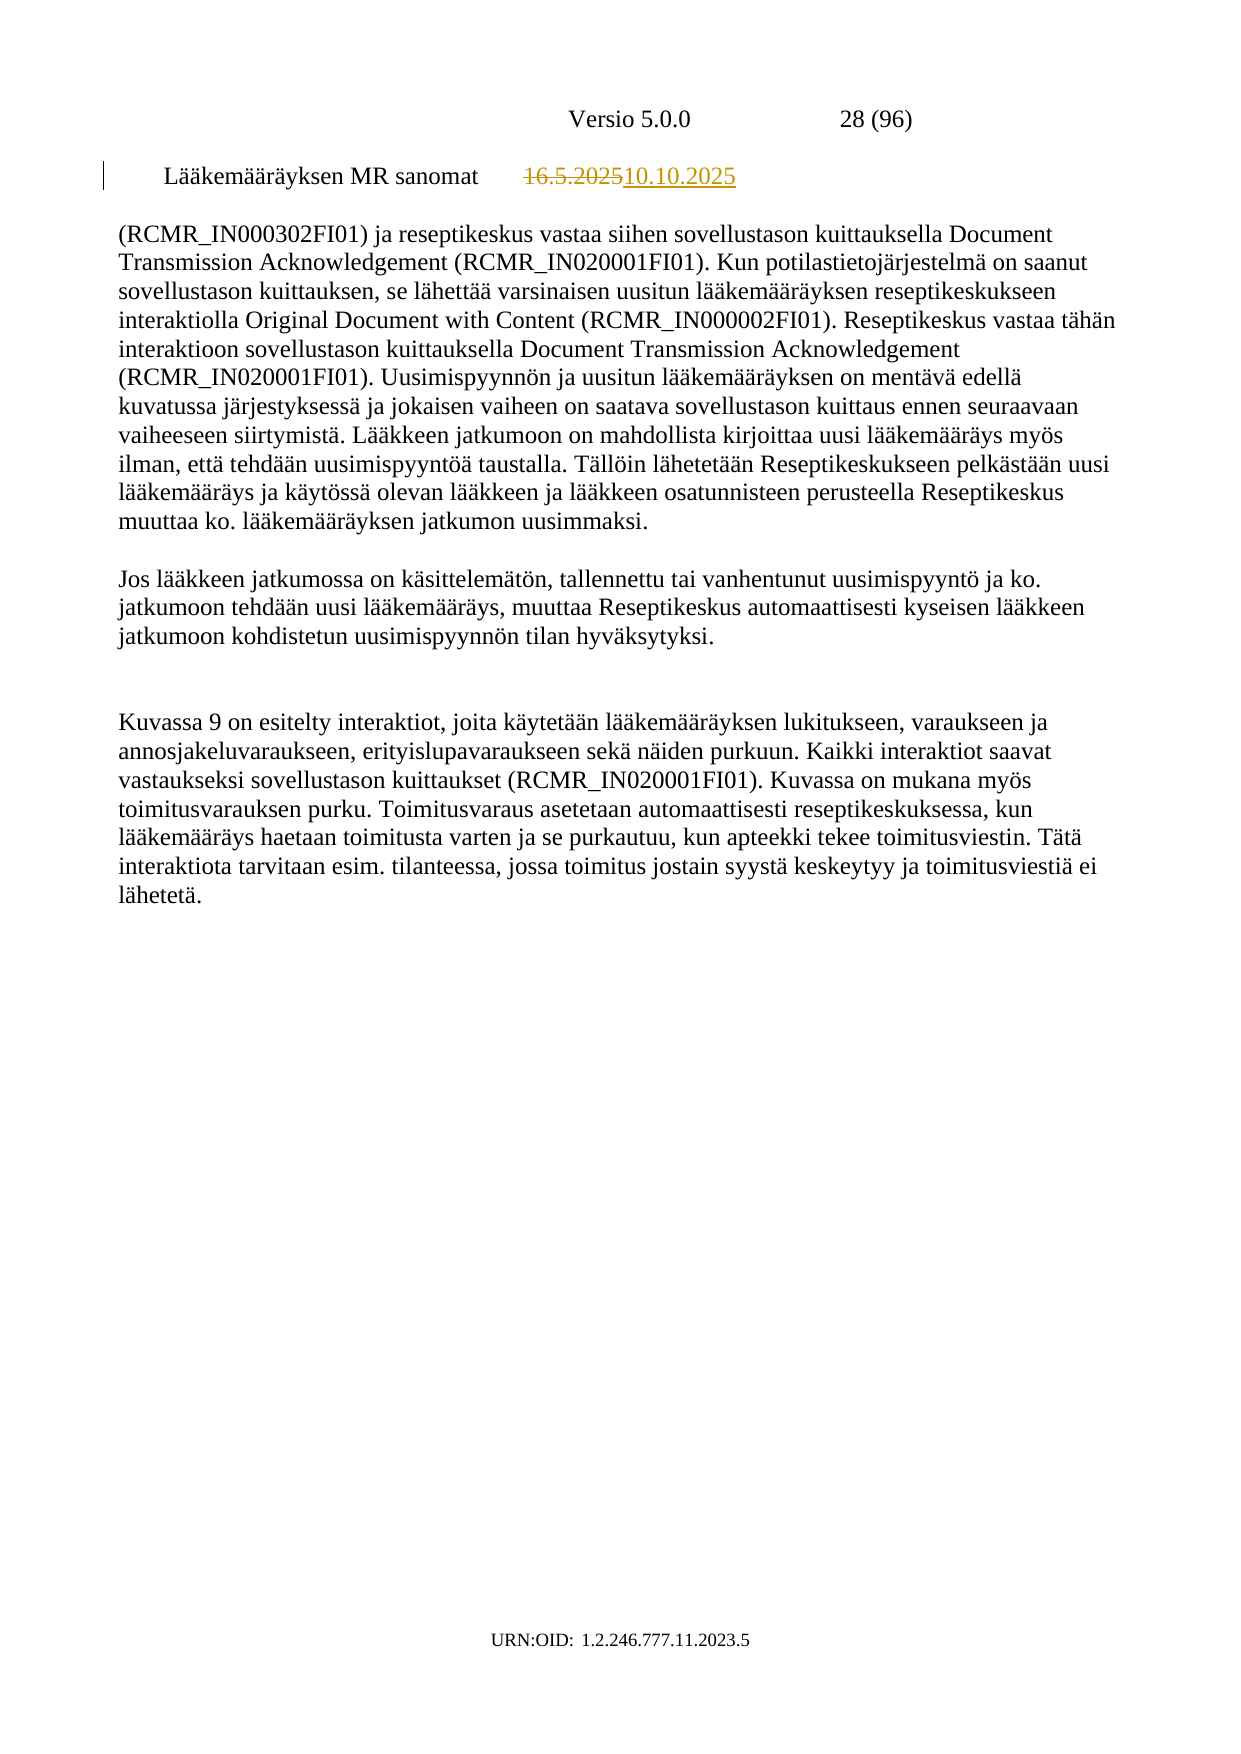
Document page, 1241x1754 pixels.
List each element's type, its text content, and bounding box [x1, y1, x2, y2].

text Kuvassa 9 on esitelty interaktiot, joita käytetään lääkemääräyksen lukitukseen, varaukseen ja annosjakeluvaraukseen, erityislupavaraukseen sekä näiden purkuun. Kaikki interaktiot saavat vastaukseksi sovellustason kuittaukset (RCMR_IN020001FI01). Kuvassa on mukana myös toimitusvarauksen purku. Toimitusvaraus asetetaan automaattisesti reseptikeskuksessa, kun lääkemääräys haetaan toimitusta varten ja se purkautuu, kun apteekki tekee toimitusviestin. Tätä interaktiota tarvitaan esim. tilanteessa, jossa toimitus jostain syystä keskeytyy ja toimitusviestiä ei lähetetä. [118, 707, 1122, 909]
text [118, 219, 1122, 535]
text Jos lääkkeen jatkumossa on käsittelemätön, tallennettu tai vanhentunut uusimispyyntö ja ko. jatkumoon tehdään uusi lääkemääräys, muuttaa Reseptikeskus automaattisesti kyseisen lääkkeen jatkumoon kohdistetun uusimispyynnön tilan hyväksytyksi. [118, 564, 1122, 650]
